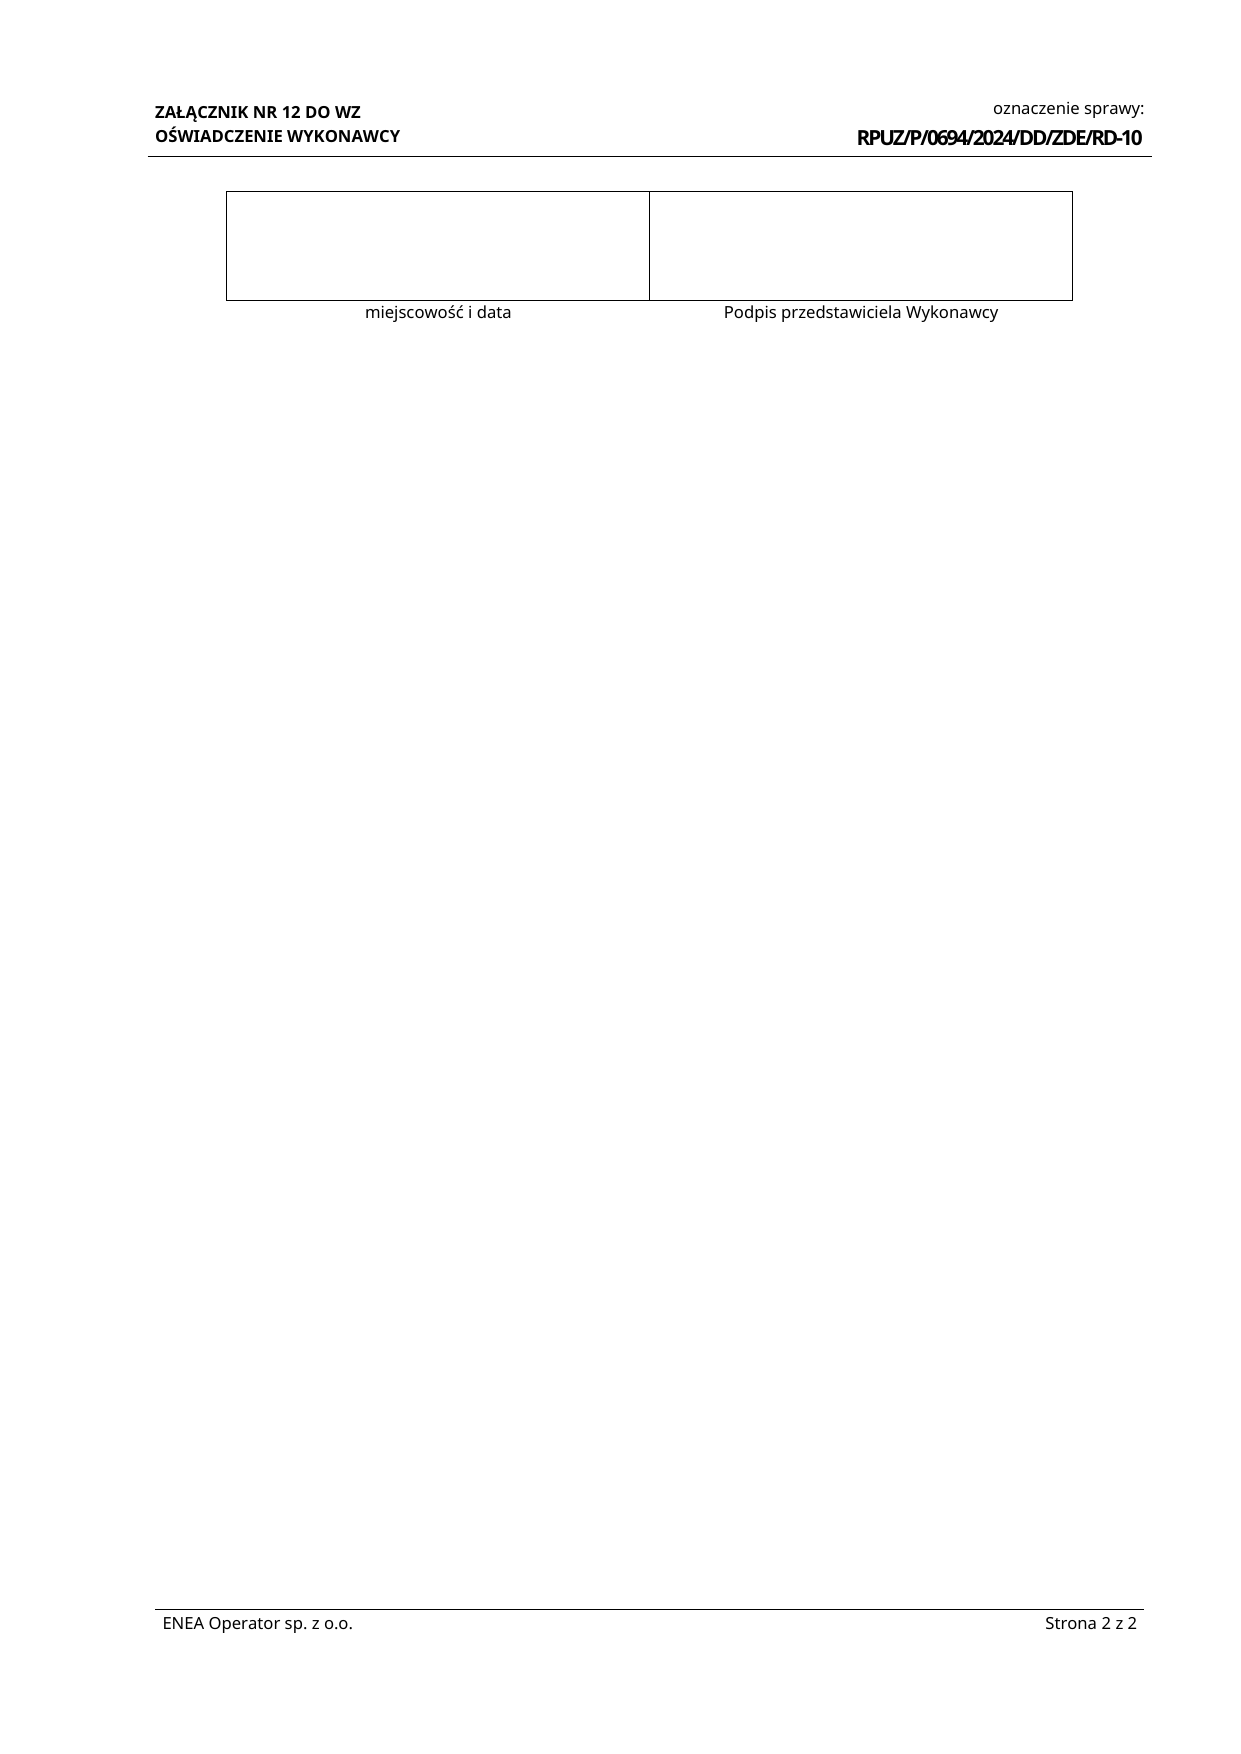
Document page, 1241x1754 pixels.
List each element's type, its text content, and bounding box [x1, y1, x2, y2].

table_header [227, 192, 649, 300]
table_header [650, 192, 1072, 300]
table_cell Podpis przedstawiciela Wykonawcy [650, 301, 1073, 324]
table_cell miejscowość i data [227, 301, 649, 324]
